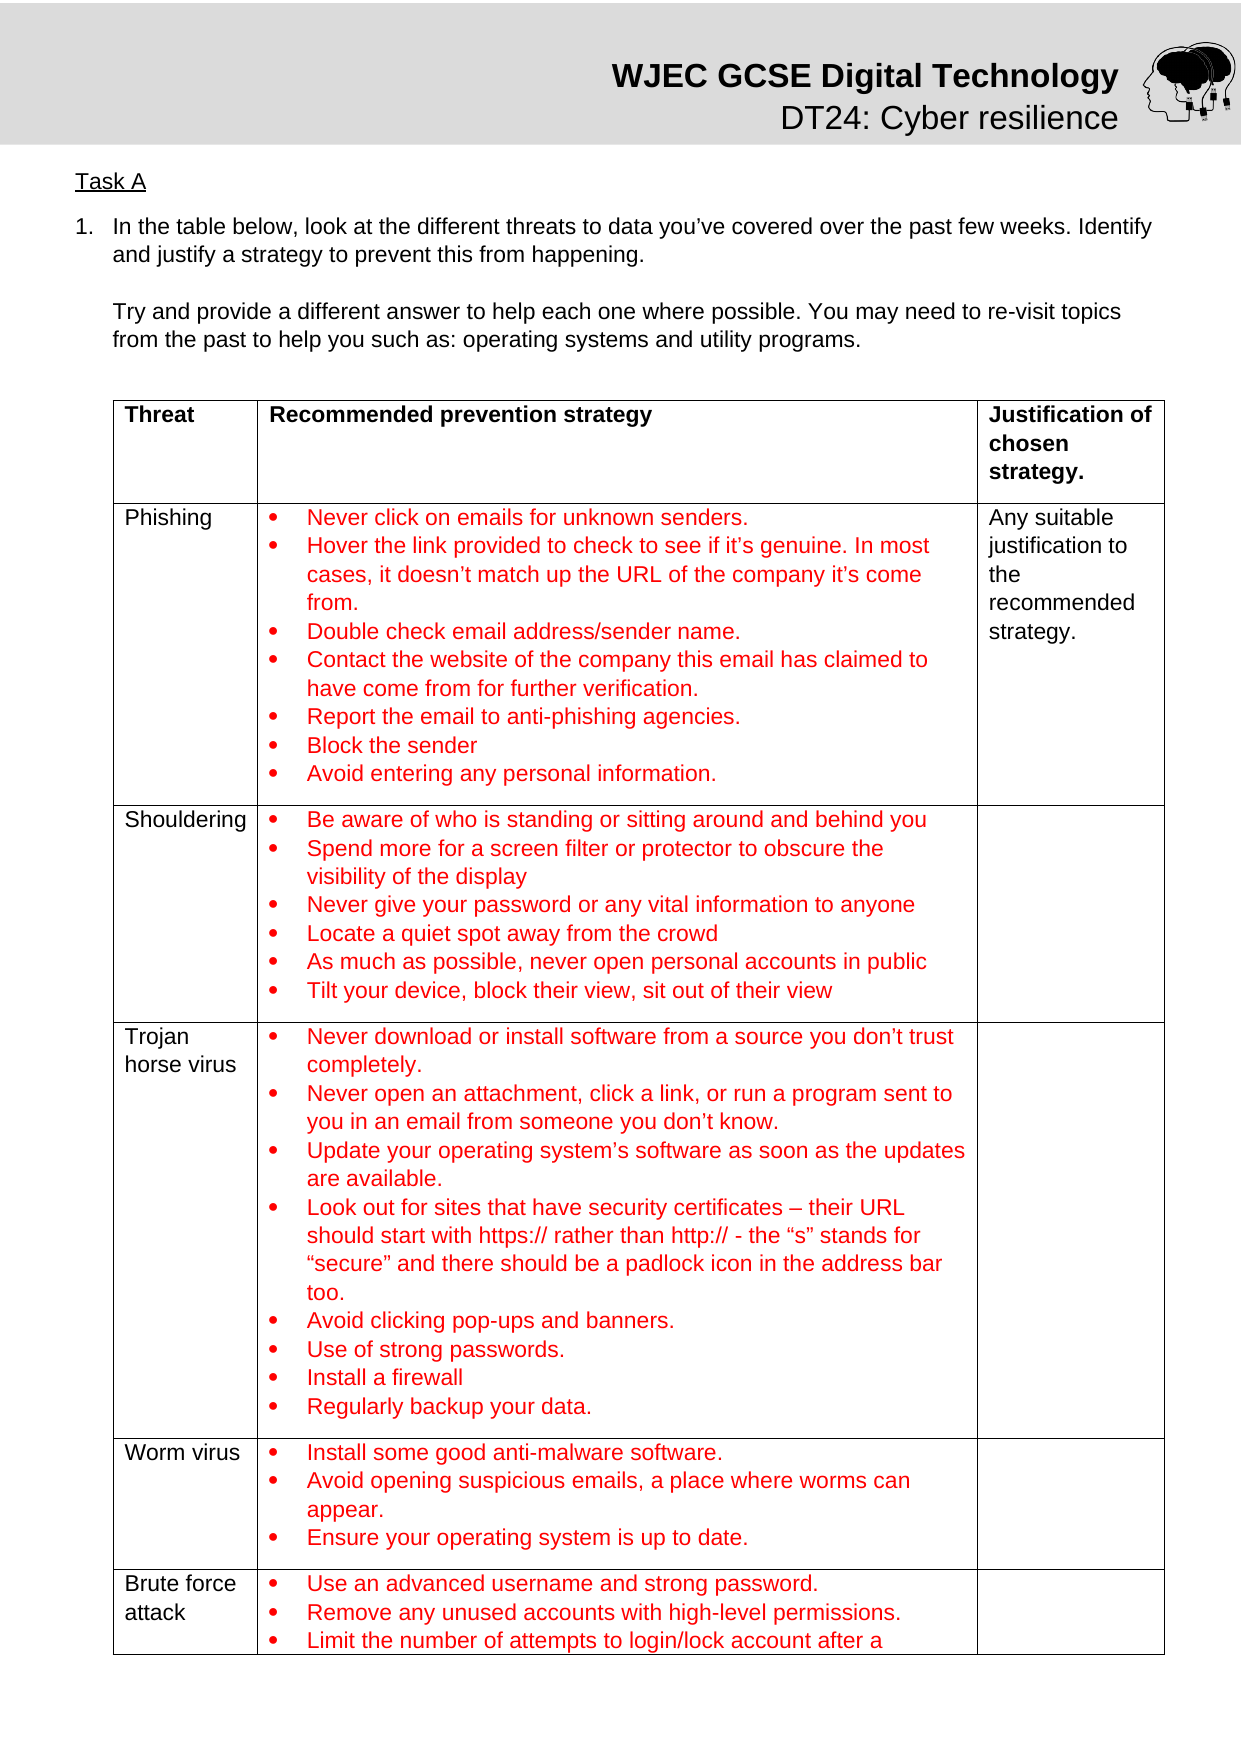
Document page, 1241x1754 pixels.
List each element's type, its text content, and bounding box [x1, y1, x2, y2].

table_cell Install some good anti-malware software. Avoid opening suspicious emails, a place where worms can appear. Ensure your operating system is up to date. [258, 1439, 977, 1569]
table_cell Shouldering [114, 806, 257, 1022]
table_cell [978, 1570, 1164, 1653]
table_cell Any suitable justification to the recommended strategy. [978, 504, 1164, 805]
table_cell Never download or install software from a source you don’t trust completely. Never open an attachment, click a link, or run a program sent to you in an email from someone you don’t know. Update your operating system’s software as soon as the updates are available. Look out for sites that have security certificates – their URL should start with https:// rather than http:// - the “s” stands for “secure” and there should be a padlock icon in the address bar too. Avoid clicking pop-ups and banners. Use of strong passwords. Install a firewall Regularly backup your data. [258, 1023, 977, 1438]
text Task A [75, 168, 1165, 194]
table_header Recommended prevention strategy [258, 401, 977, 503]
table_cell [978, 806, 1164, 1022]
table_cell Brute force attack [114, 1570, 257, 1653]
table_cell Worm virus [114, 1439, 257, 1569]
list Try and provide a different answer to help each one where possible. You may need to re-visit topics from the past to help you such as: operating systems and utility programs. [112, 298, 1165, 353]
table_cell Trojan horse virus [114, 1023, 257, 1438]
picture [1137, 39, 1241, 137]
table_cell [978, 1439, 1164, 1569]
table_cell Be aware of who is standing or sitting around and behind you Spend more for a screen filter or protector to obscure the visibility of the display Never give your password or any vital information to anyone Locate a quiet spot away from the crowd As much as possible, never open personal accounts in public Tilt your device, block their view, sit out of their view [258, 806, 977, 1022]
table_cell Never click on emails for unknown senders. Hover the link provided to check to see if it’s genuine. In most cases, it doesn’t match up the URL of the company it’s come from. Double check email address/sender name. Contact the website of the company this email has claimed to have come from for further verification. Report the email to anti-phishing agencies. Block the sender Avoid entering any personal information. [258, 504, 977, 805]
list In the table below, look at the different threats to data you’ve covered over the past few weeks. Identify and justify a strategy to prevent this from happening. [75, 213, 1165, 267]
table_cell Phishing [114, 504, 257, 805]
table_cell [978, 1023, 1164, 1438]
table_header Justification of chosen strategy. [978, 401, 1164, 503]
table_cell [258, 1570, 977, 1653]
table_header Threat [114, 401, 257, 503]
